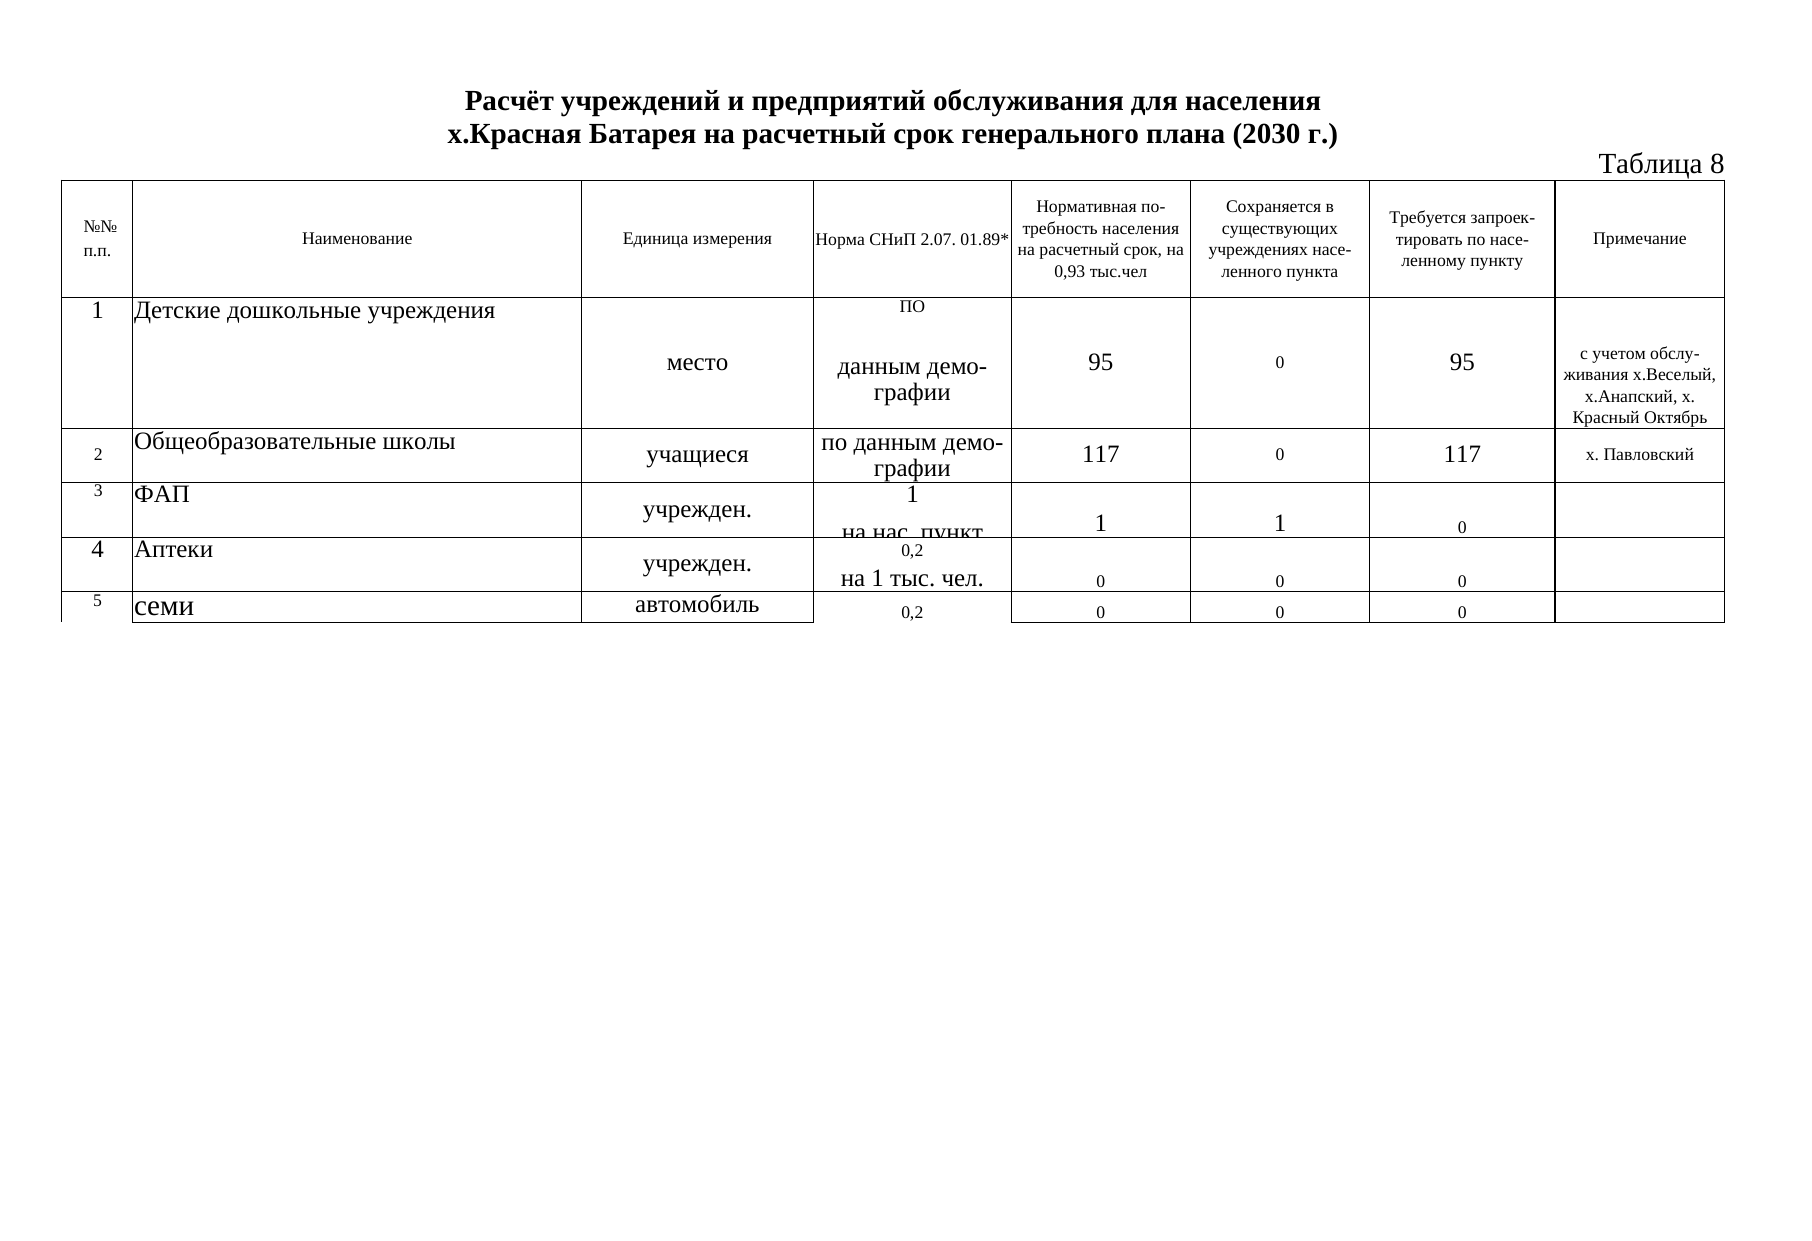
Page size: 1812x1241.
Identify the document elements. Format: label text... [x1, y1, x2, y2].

table_cell место [582, 298, 813, 428]
table_cell учащиеся [582, 429, 813, 482]
table_cell 0 [1191, 298, 1369, 428]
text Таблица 8 [61, 150, 1724, 179]
table_header Требуется запроектировать по населенному пункту [1370, 181, 1554, 297]
table_cell по данным демографии [814, 429, 1011, 482]
table_cell 1 [62, 298, 132, 428]
table_cell 0 [1370, 538, 1554, 591]
table_cell 1 [1191, 483, 1369, 537]
table_cell ПО данным демографии [814, 298, 1011, 428]
table_cell 4 [62, 538, 132, 591]
table_cell Детские дошкольные учреждения [133, 298, 581, 428]
table_cell с учетом обслуживания х.Веселый, х.Анапский, х. Красный Октябрь [1556, 298, 1724, 428]
table_header Нормативная потребность населения на расчетный срок, на 0,93 тыс.чел [1012, 181, 1190, 297]
table_cell [1556, 592, 1724, 622]
table_cell 0 [1191, 538, 1369, 591]
table_cell 0 [1370, 483, 1554, 537]
table_cell ФАП [133, 483, 581, 537]
table_cell 1 [1012, 483, 1190, 537]
table_cell 0,2 на 1 тыс. чел. [814, 538, 1011, 591]
table_cell 0 [1012, 592, 1190, 622]
table_cell [1556, 483, 1724, 537]
table_cell 2 [62, 429, 132, 482]
table_cell семи [133, 592, 581, 622]
table_cell Аптеки [133, 538, 581, 591]
table_cell учрежден. [582, 483, 813, 537]
table_cell 0 [1191, 429, 1369, 482]
table_cell 117 [1370, 429, 1554, 482]
table_cell х. Павловский [1556, 429, 1724, 482]
table_cell 0 [1191, 592, 1369, 622]
table_cell автомобиль [582, 592, 813, 622]
table_cell 0 [1370, 592, 1554, 622]
table_header Норма СНиП 2.07. 01.89* [814, 181, 1011, 297]
table_cell учрежден. [582, 538, 813, 591]
table_cell 5 [62, 592, 132, 622]
table_cell 95 [1012, 298, 1190, 428]
table_cell 3 [62, 483, 132, 537]
table_cell [1556, 538, 1724, 591]
table_header №№ п.п. [62, 181, 132, 297]
table_cell 1 на нас. пункт [814, 483, 1011, 537]
table_header Единица измерения [582, 181, 813, 297]
table_header Наименование [133, 181, 581, 297]
table_header Примечание [1556, 181, 1724, 297]
table_header Сохраняется в существующих учреждениях населенного пункта [1191, 181, 1369, 297]
table_cell 117 [1012, 429, 1190, 482]
table_cell 95 [1370, 298, 1554, 428]
table_cell 0,2 [814, 592, 1011, 622]
table_cell Общеобразовательные школы [133, 429, 581, 482]
table_cell 0 [1012, 538, 1190, 591]
text Расчёт учреждений и предприятий обслуживания для населения х.Красная Батарея на расчетный срок генерального плана (2030 г.) [43, 83, 1743, 150]
